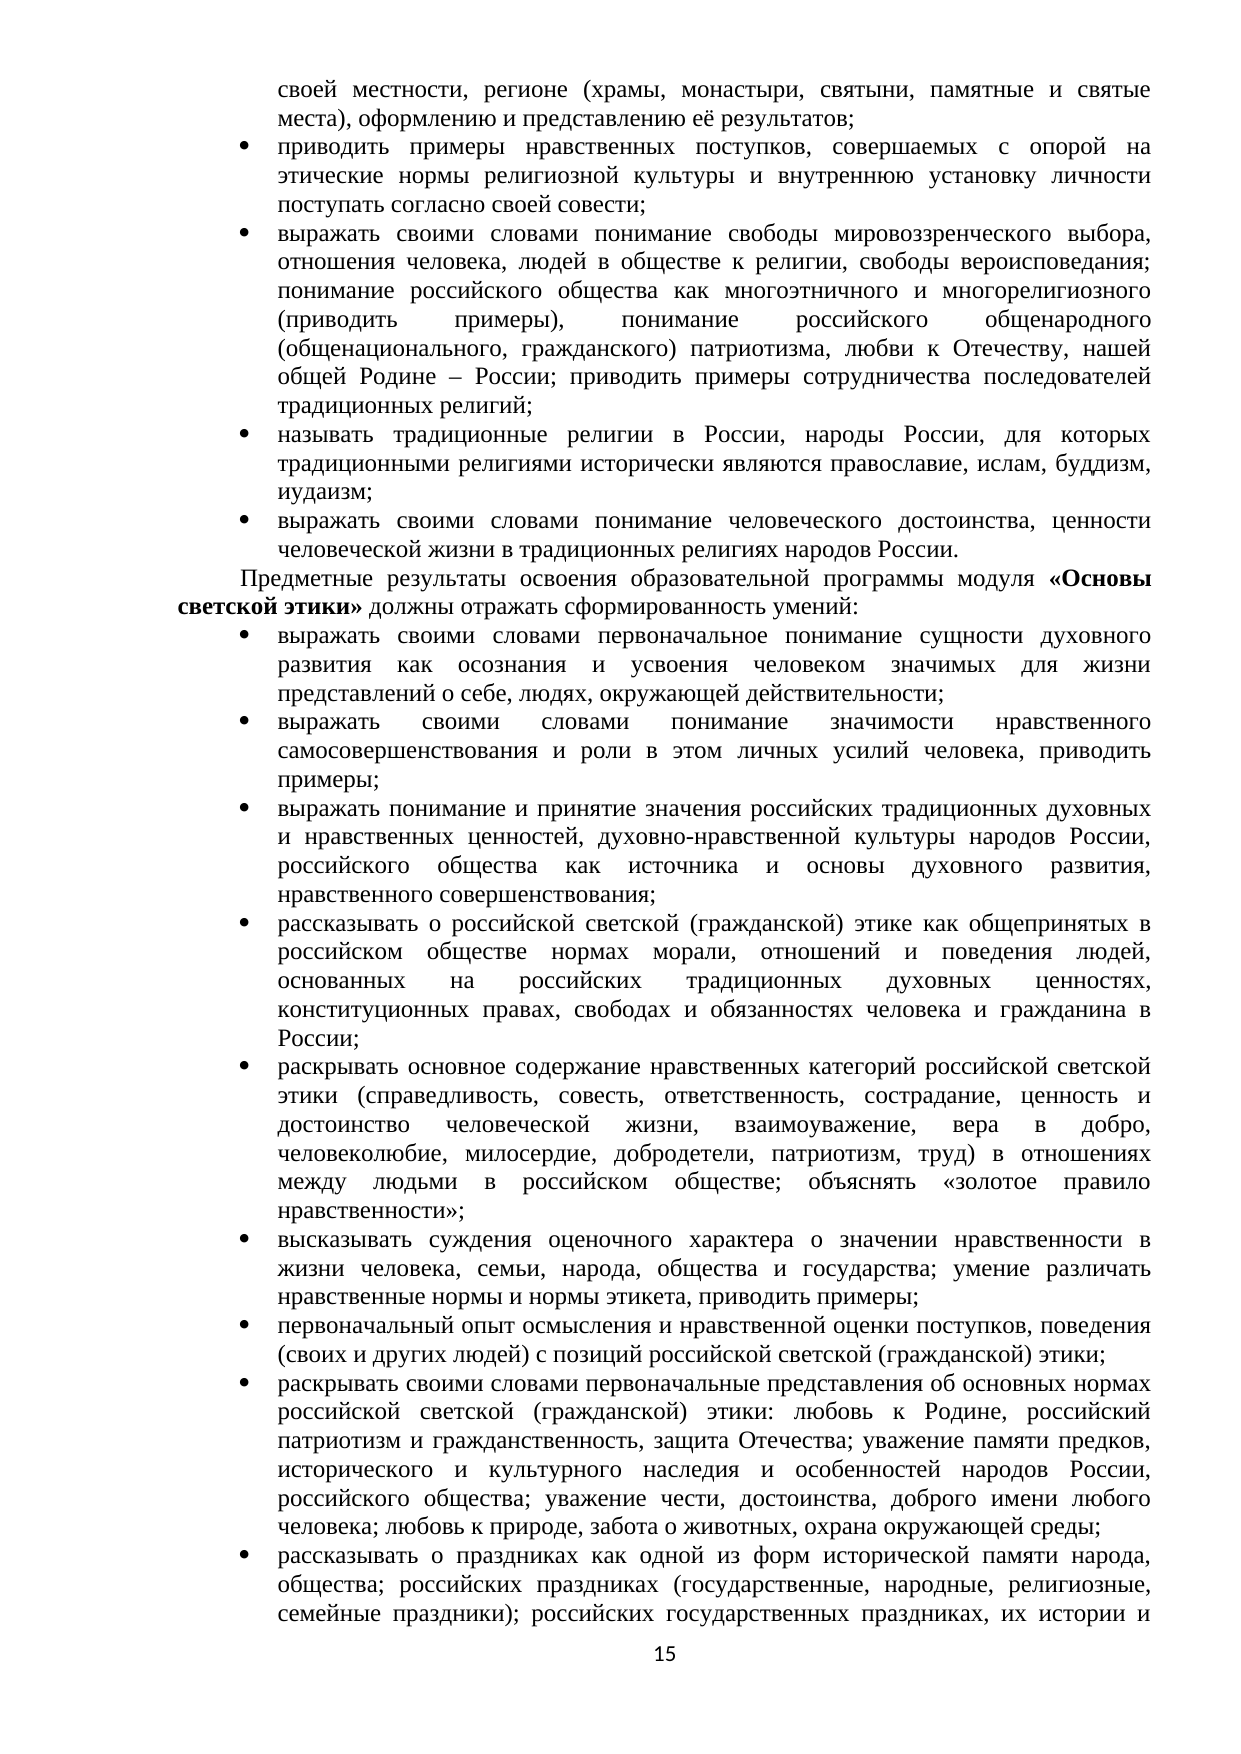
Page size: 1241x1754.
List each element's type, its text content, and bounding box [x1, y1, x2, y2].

list выражать своими словами первоначальное понимание сущности духовного развития как осознания и усвоения человеком значимых для жизни представлений о себе, людях, окружающей действительности; [240, 620, 1152, 706]
list рассказывать о российской светской (гражданской) этике как общепринятых в российском обществе нормах морали, отношений и поведения людей, основанных на российских традиционных духовных ценностях, конституционных правах, свободах и обязанностях человека и гражданина в России; [240, 908, 1152, 1051]
text Предметные результаты освоения образовательной программы модуля «Основы светской этики» должны отражать сформированность умений: [177, 563, 1152, 620]
list выражать своими словами понимание значимости нравственного самосовершенствования и роли в этом личных усилий человека, приводить примеры; [240, 706, 1152, 793]
list выражать своими словами понимание человеческого достоинства, ценности человеческой жизни в традиционных религиях народов России. [240, 505, 1152, 563]
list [240, 1540, 1152, 1626]
list выражать своими словами понимание свободы мировоззренческого выбора, отношения человека, людей в обществе к религии, свободы вероисповедания; понимание российского общества как многоэтничного и многорелигиозного (приводить примеры), понимание российского общенародного (общенационального, гражданского) патриотизма, любви к Отечеству, нашей общей Родине – России; приводить примеры сотрудничества последователей традиционных религий; [240, 218, 1152, 419]
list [240, 74, 1152, 131]
list первоначальный опыт осмысления и нравственной оценки поступков, поведения (своих и других людей) с позиций российской светской (гражданской) этики; [240, 1310, 1152, 1368]
list раскрывать основное содержание нравственных категорий российской светской этики (справедливость, совесть, ответственность, сострадание, ценность и достоинство человеческой жизни, взаимоуважение, вера в добро, человеколюбие, милосердие, добродетели, патриотизм, труд) в отношениях между людьми в российском обществе; объяснять «золотое правило нравственности»; [240, 1051, 1152, 1224]
list раскрывать своими словами первоначальные представления об основных нормах российской светской (гражданской) этики: любовь к Родине, российский патриотизм и гражданственность, защита Отечества; уважение памяти предков, исторического и культурного наследия и особенностей народов России, российского общества; уважение чести, достоинства, доброго имени любого человека; любовь к природе, забота о животных, охрана окружающей среды; [240, 1368, 1152, 1540]
list высказывать суждения оценочного характера о значении нравственности в жизни человека, семьи, народа, общества и государства; умение различать нравственные нормы и нормы этикета, приводить примеры; [240, 1224, 1152, 1310]
list приводить примеры нравственных поступков, совершаемых с опорой на этические нормы религиозной культуры и внутреннюю установку личности поступать согласно своей совести; [240, 131, 1152, 218]
list выражать понимание и принятие значения российских традиционных духовных и нравственных ценностей, духовно-нравственной культуры народов России, российского общества как источника и основы духовного развития, нравственного совершенствования; [240, 793, 1152, 908]
list называть традиционные религии в России, народы России, для которых традиционными религиями исторически являются православие, ислам, буддизм, иудаизм; [240, 419, 1152, 505]
